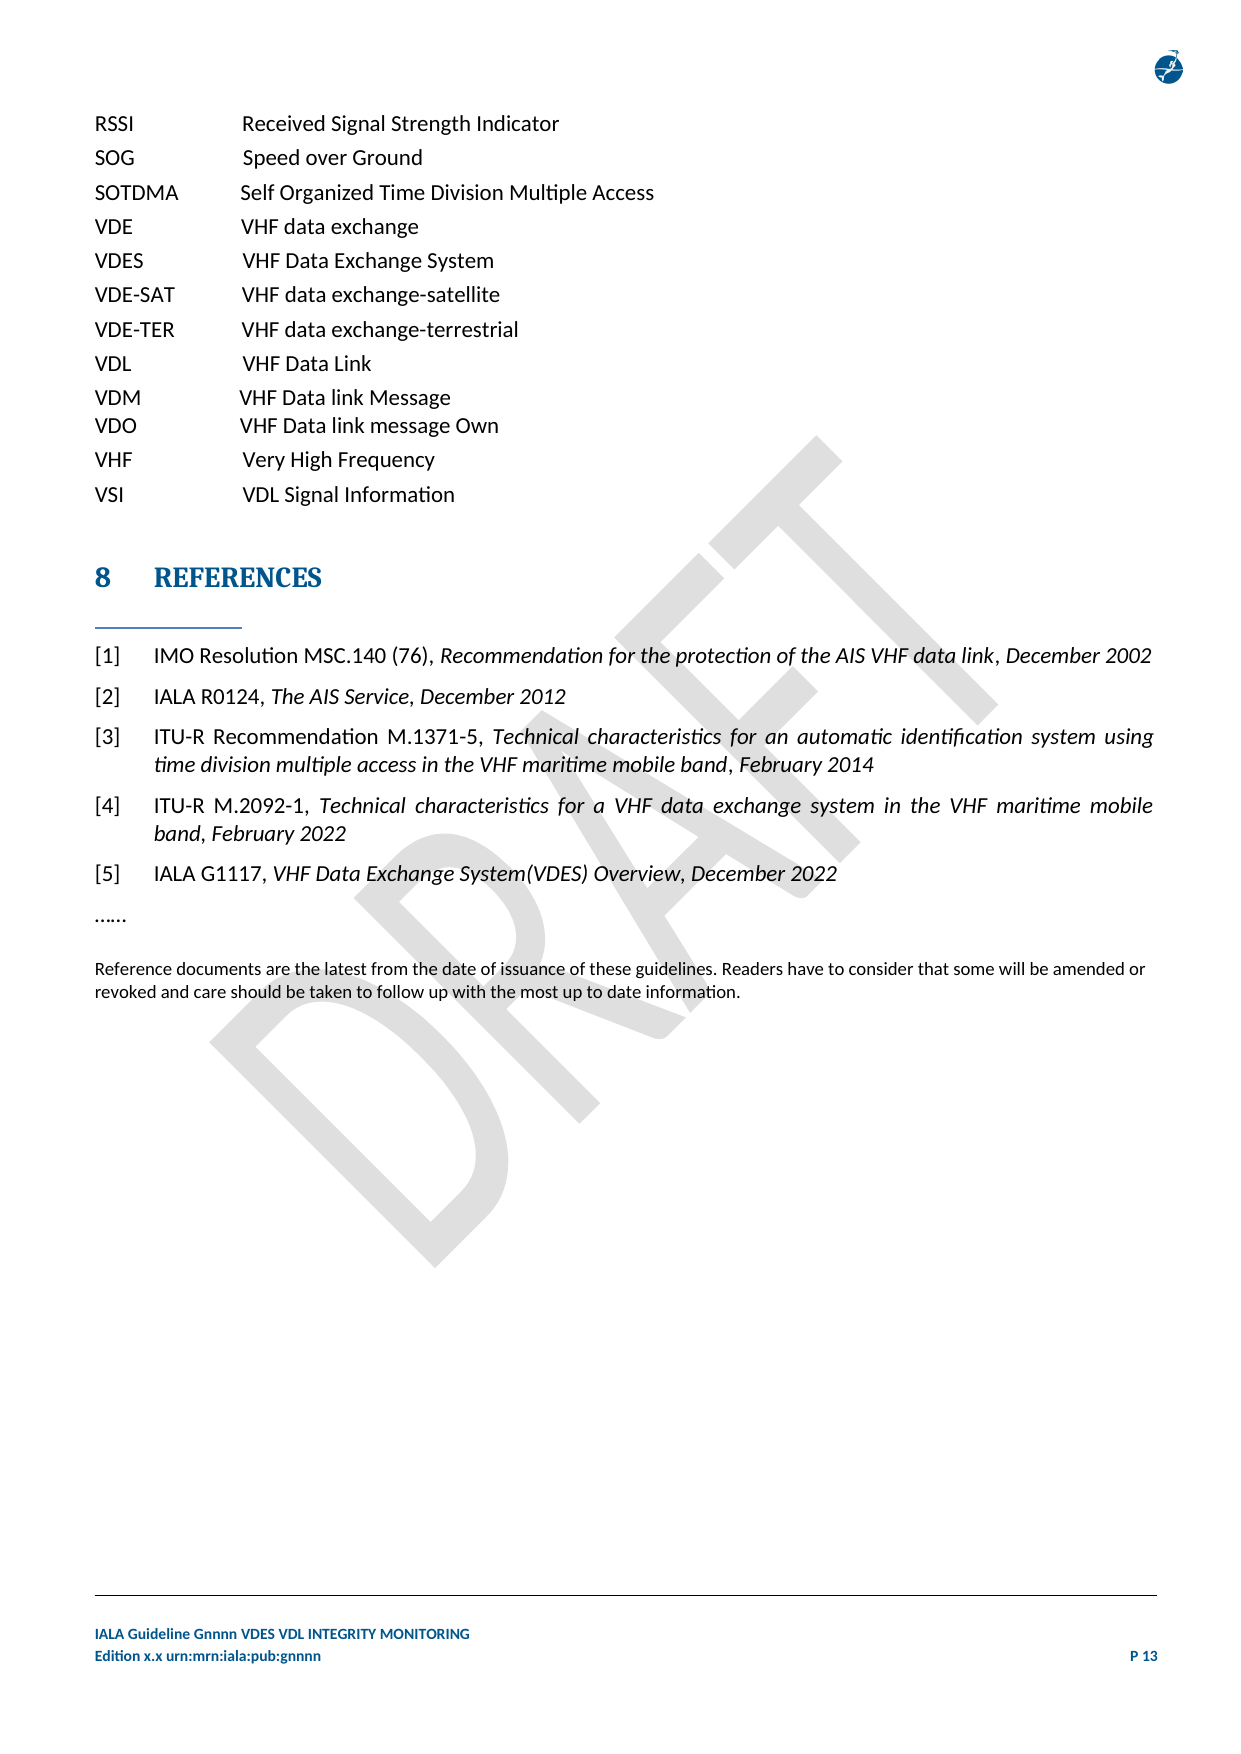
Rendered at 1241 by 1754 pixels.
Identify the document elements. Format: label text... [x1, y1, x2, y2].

text SOTDMA Self Organized Time Division Multiple Access [94, 178, 1157, 206]
text SOG Speed over Ground [94, 143, 1157, 171]
picture [1123, 0, 1241, 119]
text VDES VHF Data Exchange System [94, 246, 1157, 274]
text VDE-SAT VHF data exchange-satellite [94, 280, 1157, 308]
text VDE VHF data exchange [94, 212, 1157, 240]
text …… [94, 900, 1157, 928]
text IMO Resolution MSC.140 (76), Recommendation for the protection of the AIS VHF data link, December 2002 [94, 641, 1157, 669]
text VDL VHF Data Link [94, 349, 1157, 377]
text VDM VHF Data link Message [94, 383, 1157, 411]
text RSSI Received Signal Strength Indicator [94, 109, 1157, 137]
text VDE-TER VHF data exchange-terrestrial [94, 315, 1157, 343]
text Reference documents are the latest from the date of issuance of these guidelines. Readers have to consider that some will be amended or revoked and care should be taken to follow up with the most up to date information. [94, 957, 1157, 1003]
text IALA G1117, VHF Data Exchange System(VDES) Overview, December 2022 [94, 859, 1157, 887]
text IALA R0124, The AIS Service, December 2012 [94, 682, 1157, 710]
text VHF Very High Frequency [94, 446, 1157, 473]
subtitle References [94, 561, 1157, 594]
text VDO VHF Data link message Own [94, 411, 1157, 439]
text VSI VDL Signal Information [94, 480, 1157, 508]
text ITU-R M.2092-1, Technical characteristics for a VHF data exchange system in the VHF maritime mobile band, February 2022 [94, 791, 1157, 847]
text ITU-R Recommendation M.1371-5, Technical characteristics for an automatic identification system using time division multiple access in the VHF maritime mobile band, February 2014 [94, 722, 1157, 778]
